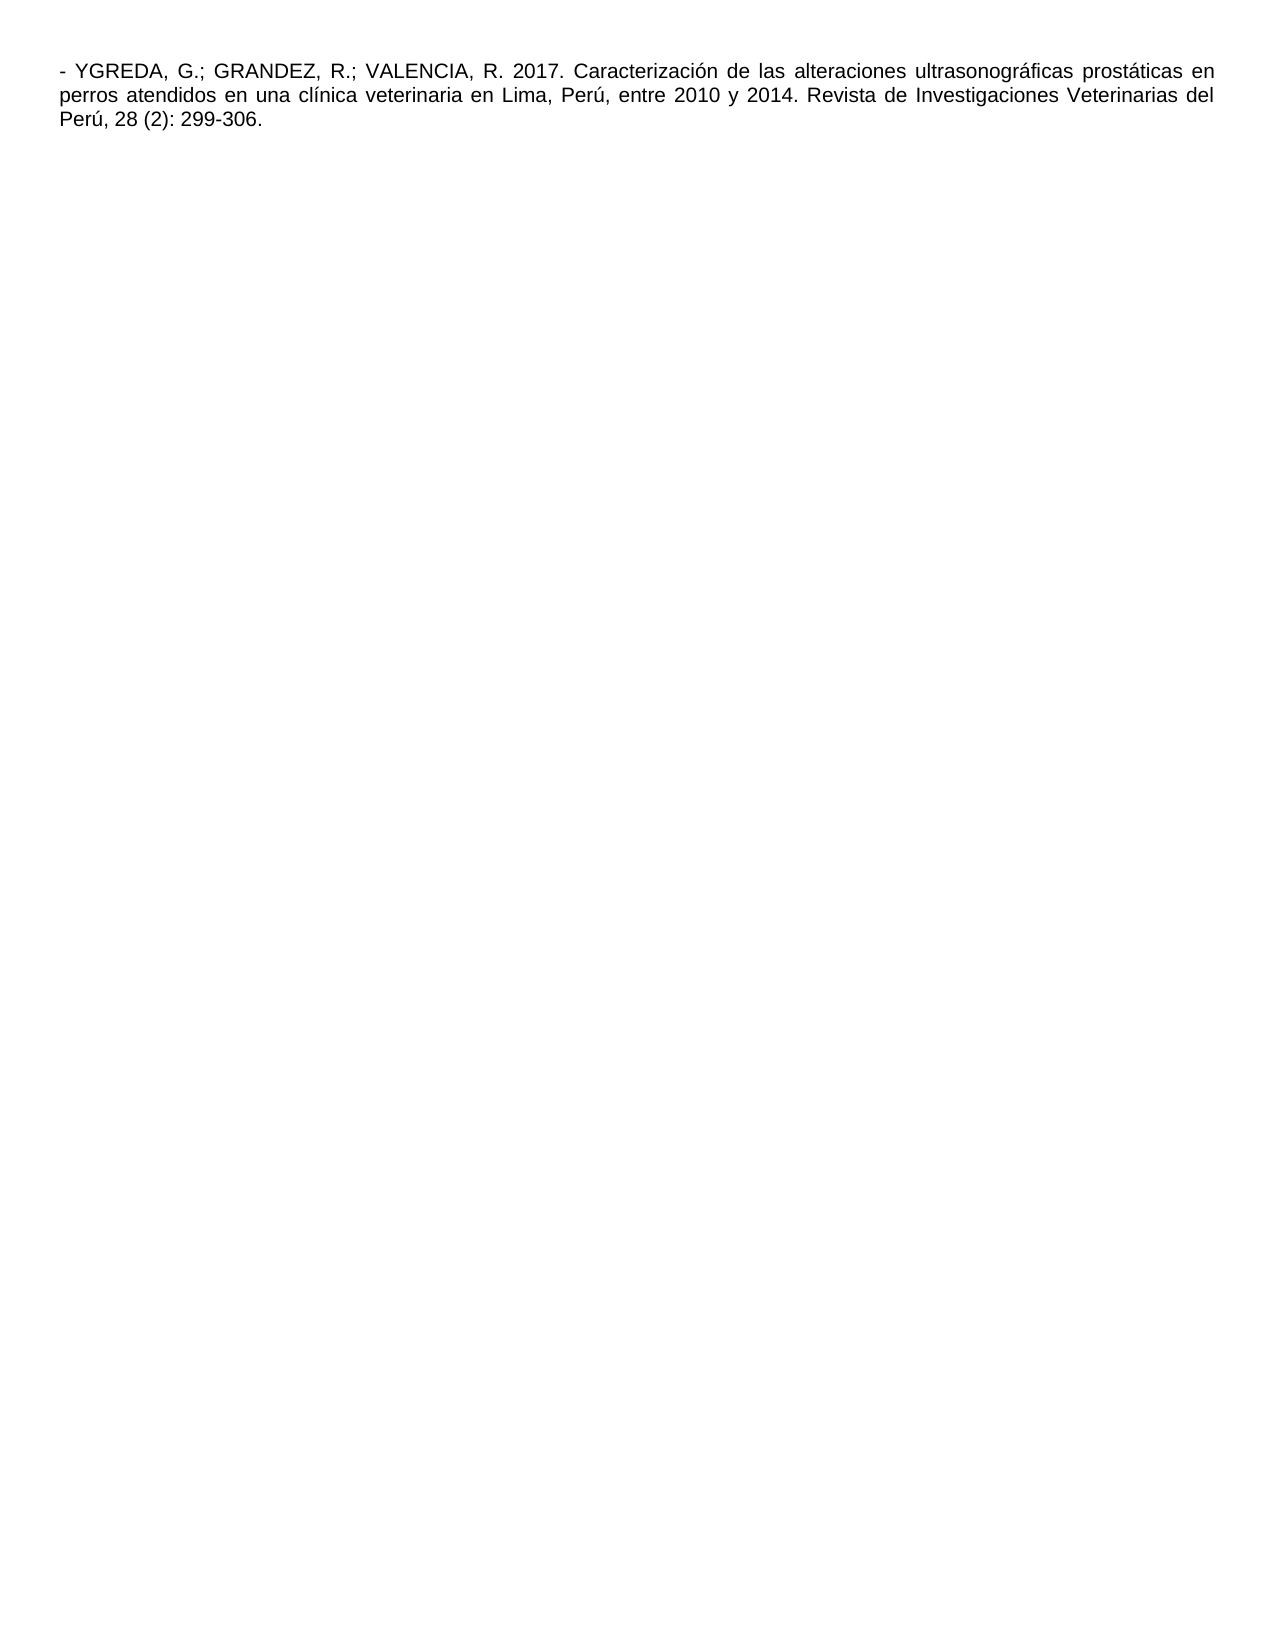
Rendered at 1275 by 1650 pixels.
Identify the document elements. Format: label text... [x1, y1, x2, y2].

text - YGREDA, G.; GRANDEZ, R.; VALENCIA, R. 2017. Caracterización de las alteraciones ultrasonográficas prostáticas en perros atendidos en una clínica veterinaria en Lima, Perú, entre 2010 y 2014. Revista de Investigaciones Veterinarias del Perú, 28 (2): 299-306. [59, 59, 1216, 131]
